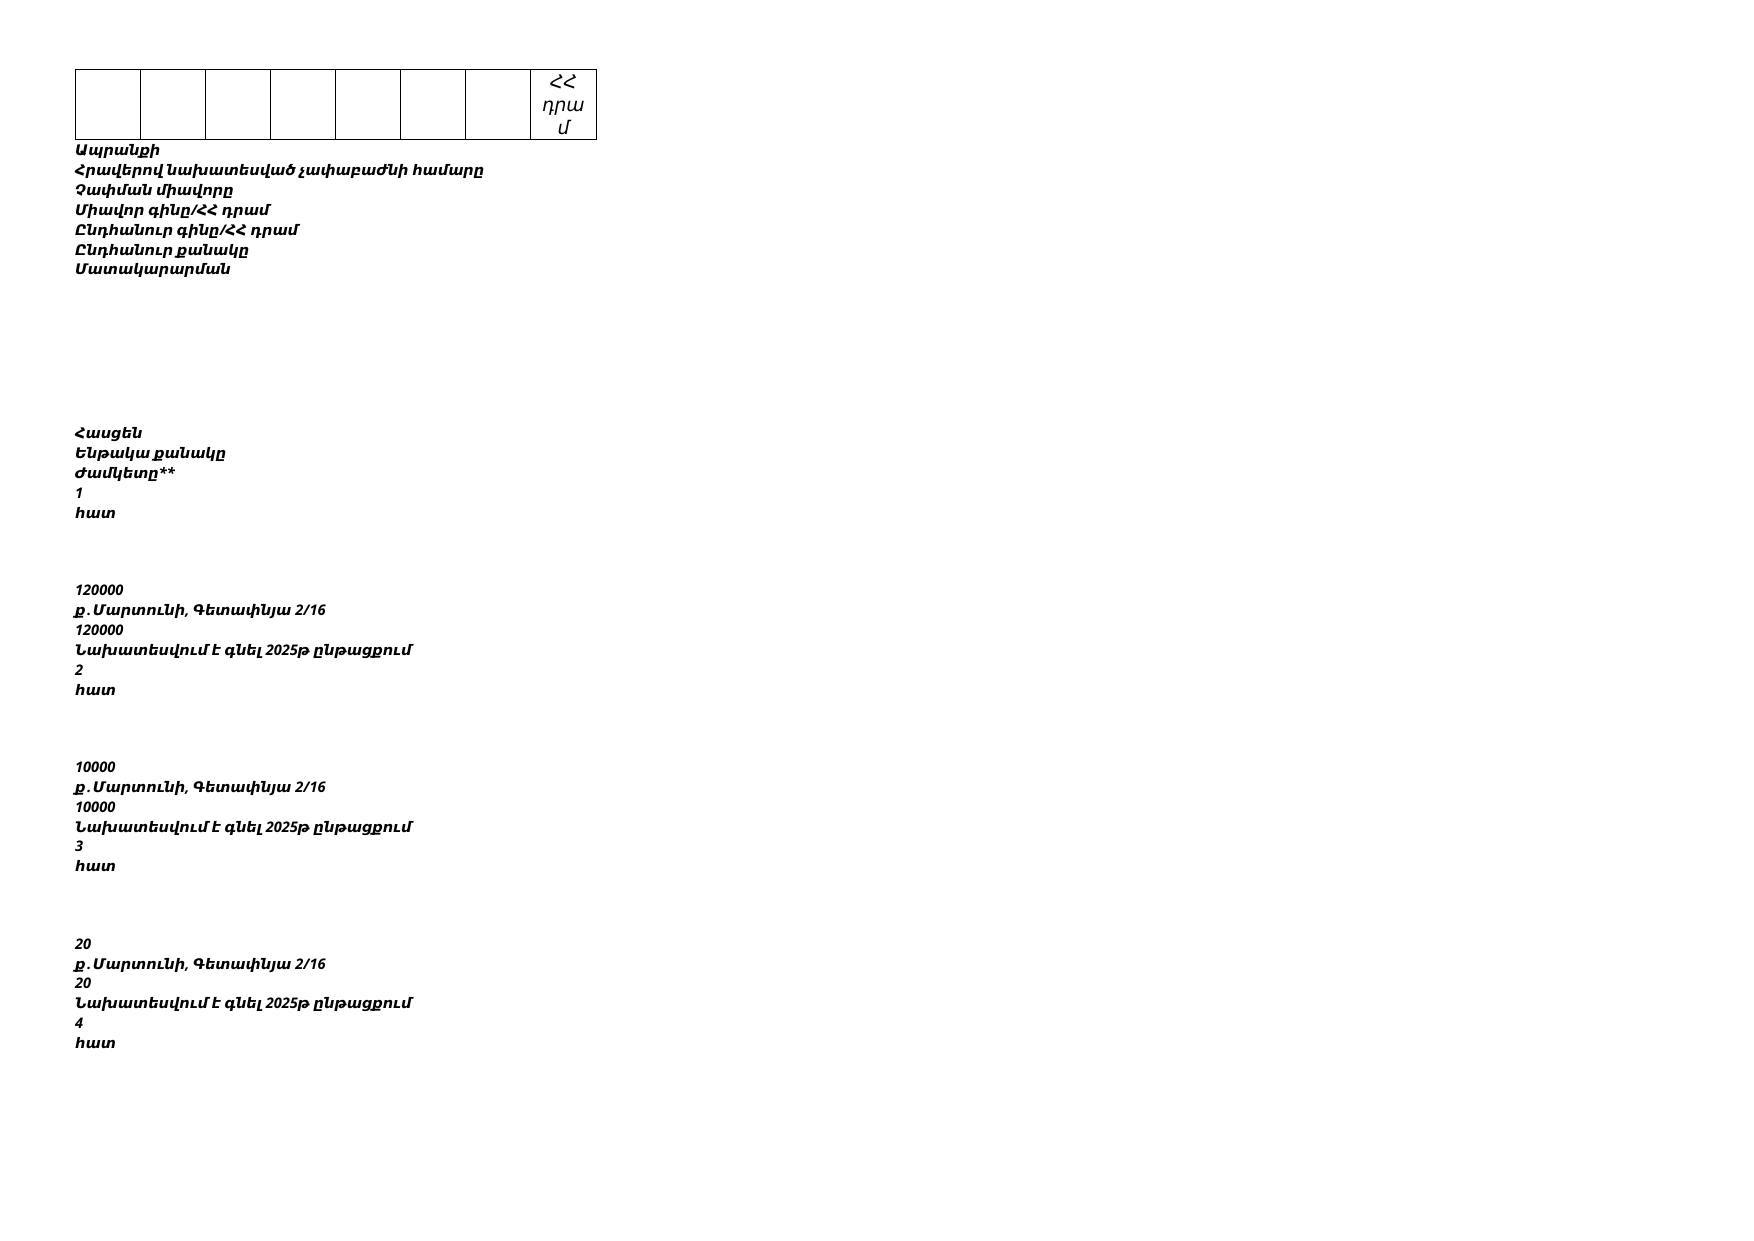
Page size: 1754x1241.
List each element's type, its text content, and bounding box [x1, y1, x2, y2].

text ՀՀ դրամ [542, 70, 585, 139]
